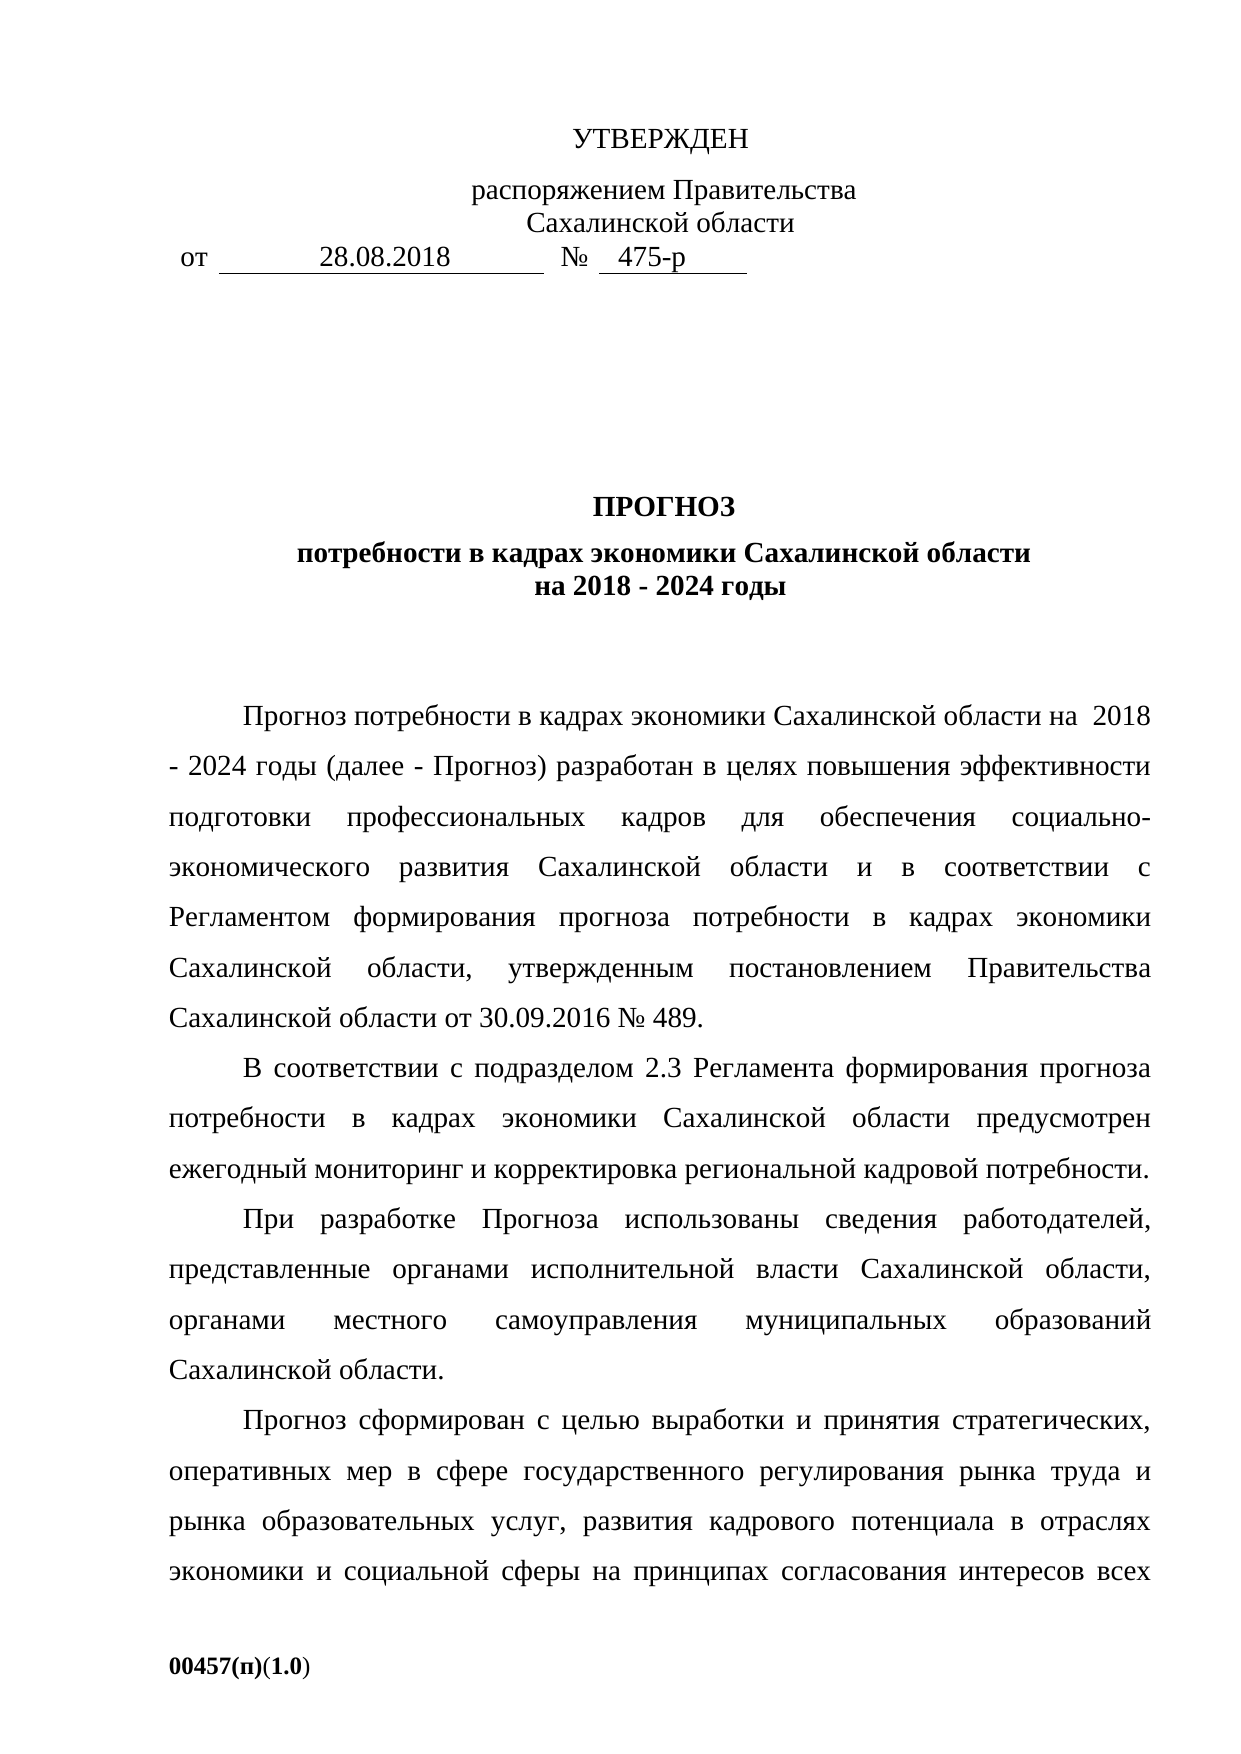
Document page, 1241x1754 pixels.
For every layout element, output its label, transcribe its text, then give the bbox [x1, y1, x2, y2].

text УТВЕРЖДЕН [169, 122, 1152, 155]
text потребности в кадрах экономики Сахалинской области на 2018 - 2024 годы [287, 535, 1033, 602]
table_header № [544, 239, 599, 273]
text распоряжением Правительства [169, 172, 1152, 206]
text В соответствии с подразделом 2.3 Регламента формирования прогноза потребности в кадрах экономики Сахалинской области предусмотрен ежегодный мониторинг и корректировка региональной кадровой потребности. [169, 1050, 1152, 1184]
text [169, 1402, 1152, 1587]
table_header от [169, 239, 219, 273]
text Прогноз [346, 489, 974, 522]
table_header 475-р [599, 239, 747, 273]
text При разработке Прогноза использованы сведения работодателей, представленные органами исполнительной власти Сахалинской области, органами местного самоуправления муниципальных образований Сахалинской области. [169, 1201, 1152, 1386]
table_header 28.08.2018 [219, 239, 543, 273]
text Сахалинской области [169, 206, 1152, 239]
text Прогноз потребности в кадрах экономики Сахалинской области на 2018 - 2024 годы (далее - Прогноз) разработан в целях повышения эффективности подготовки профессиональных кадров для обеспечения социально-экономического развития Сахалинской области и в соответствии с Регламентом формирования прогноза потребности в кадрах экономики Сахалинской области, утвержденным постановлением Правительства Сахалинской области от 30.09.2016 № 489. [169, 698, 1152, 1033]
